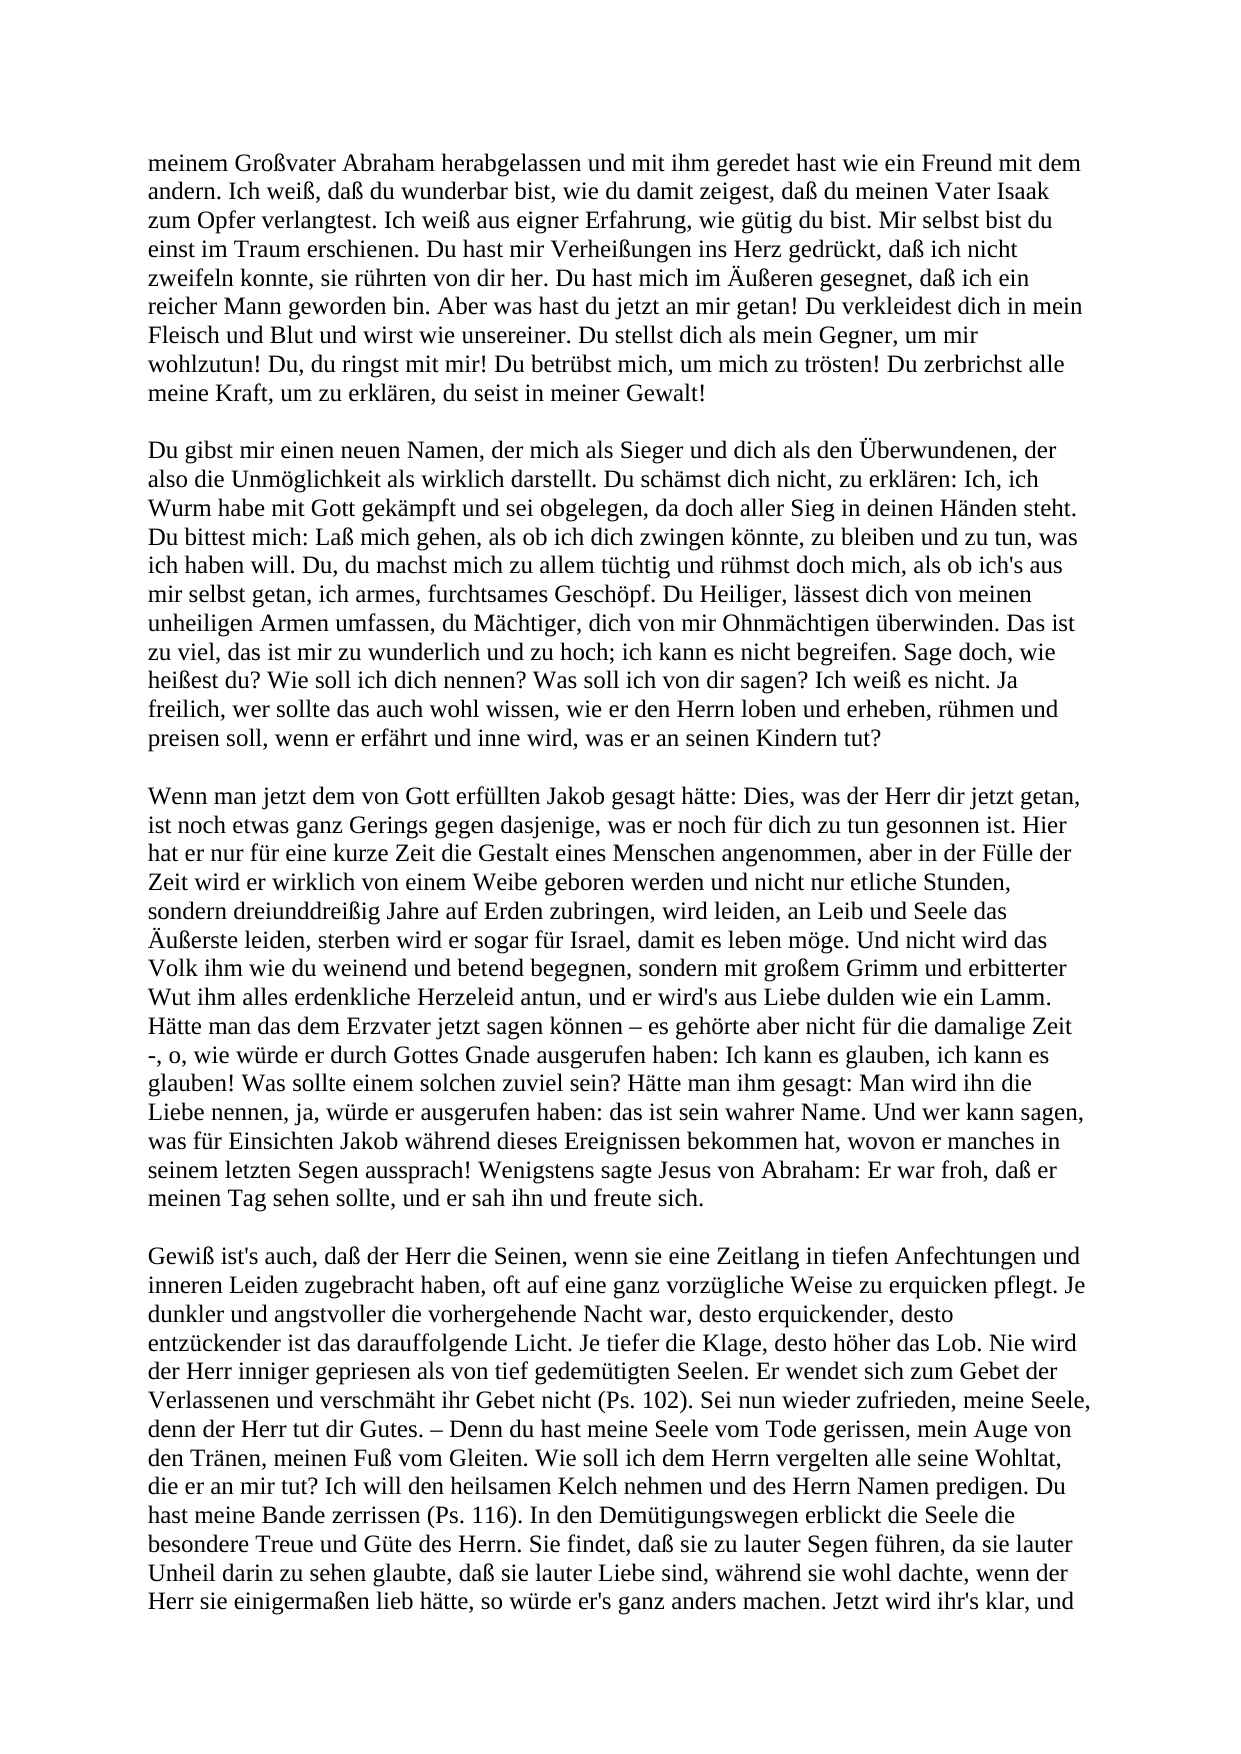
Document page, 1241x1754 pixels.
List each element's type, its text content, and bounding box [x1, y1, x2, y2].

text Du gibst mir einen neuen Namen, der mich als Sieger und dich als den Überwundenen, der also die Unmöglichkeit als wirklich darstellt. Du schämst dich nicht, zu erklären: Ich, ich Wurm habe mit Gott gekämpft und sei obgelegen, da doch aller Sieg in deinen Händen steht. Du bittest mich: Laß mich gehen, als ob ich dich zwingen könnte, zu bleiben und zu tun, was ich haben will. Du, du machst mich zu allem tüchtig und rühmst doch mich, als ob ich's aus mir selbst getan, ich armes, furchtsames Geschöpf. Du Heiliger, lässest dich von meinen unheiligen Armen umfassen, du Mächtiger, dich von mir Ohnmächtigen überwinden. Das ist zu viel, das ist mir zu wunderlich und zu hoch; ich kann es nicht begreifen. Sage doch, wie heißest du? Wie soll ich dich nennen? Was soll ich von dir sagen? Ich weiß es nicht. Ja freilich, wer sollte das auch wohl wissen, wie er den Herrn loben und erheben, rühmen und preisen soll, wenn er erfährt und inne wird, was er an seinen Kindern tut? [148, 436, 1093, 752]
text Wenn man jetzt dem von Gott erfüllten Jakob gesagt hätte: Dies, was der Herr dir jetzt getan, ist noch etwas ganz Gerings gegen dasjenige, was er noch für dich zu tun gesonnen ist. Hier hat er nur für eine kurze Zeit die Gestalt eines Menschen angenommen, aber in der Fülle der Zeit wird er wirklich von einem Weibe geboren werden und nicht nur etliche Stunden, sondern dreiunddreißig Jahre auf Erden zubringen, wird leiden, an Leib und Seele das Äußerste leiden, sterben wird er sogar für Israel, damit es leben möge. Und nicht wird das Volk ihm wie du weinend und betend begegnen, sondern mit großem Grimm und erbitterter Wut ihm alles erdenkliche Herzeleid antun, und er wird's aus Liebe dulden wie ein Lamm. Hätte man das dem Erzvater jetzt sagen können – es gehörte aber nicht für die damalige Zeit -, o, wie würde er durch Gottes Gnade ausgerufen haben: Ich kann es glauben, ich kann es glauben! Was sollte einem solchen zuviel sein? Hätte man ihm gesagt: Man wird ihn die Liebe nennen, ja, würde er ausgerufen haben: das ist sein wahrer Name. Und wer kann sagen, was für Einsichten Jakob während dieses Ereignissen bekommen hat, wovon er manches in seinem letzten Segen aussprach! Wenigstens sagte Jesus von Abraham: Er war froh, daß er meinen Tag sehen sollte, und er sah ihn und freute sich. [148, 781, 1093, 1212]
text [148, 148, 1093, 406]
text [148, 1241, 1093, 1615]
